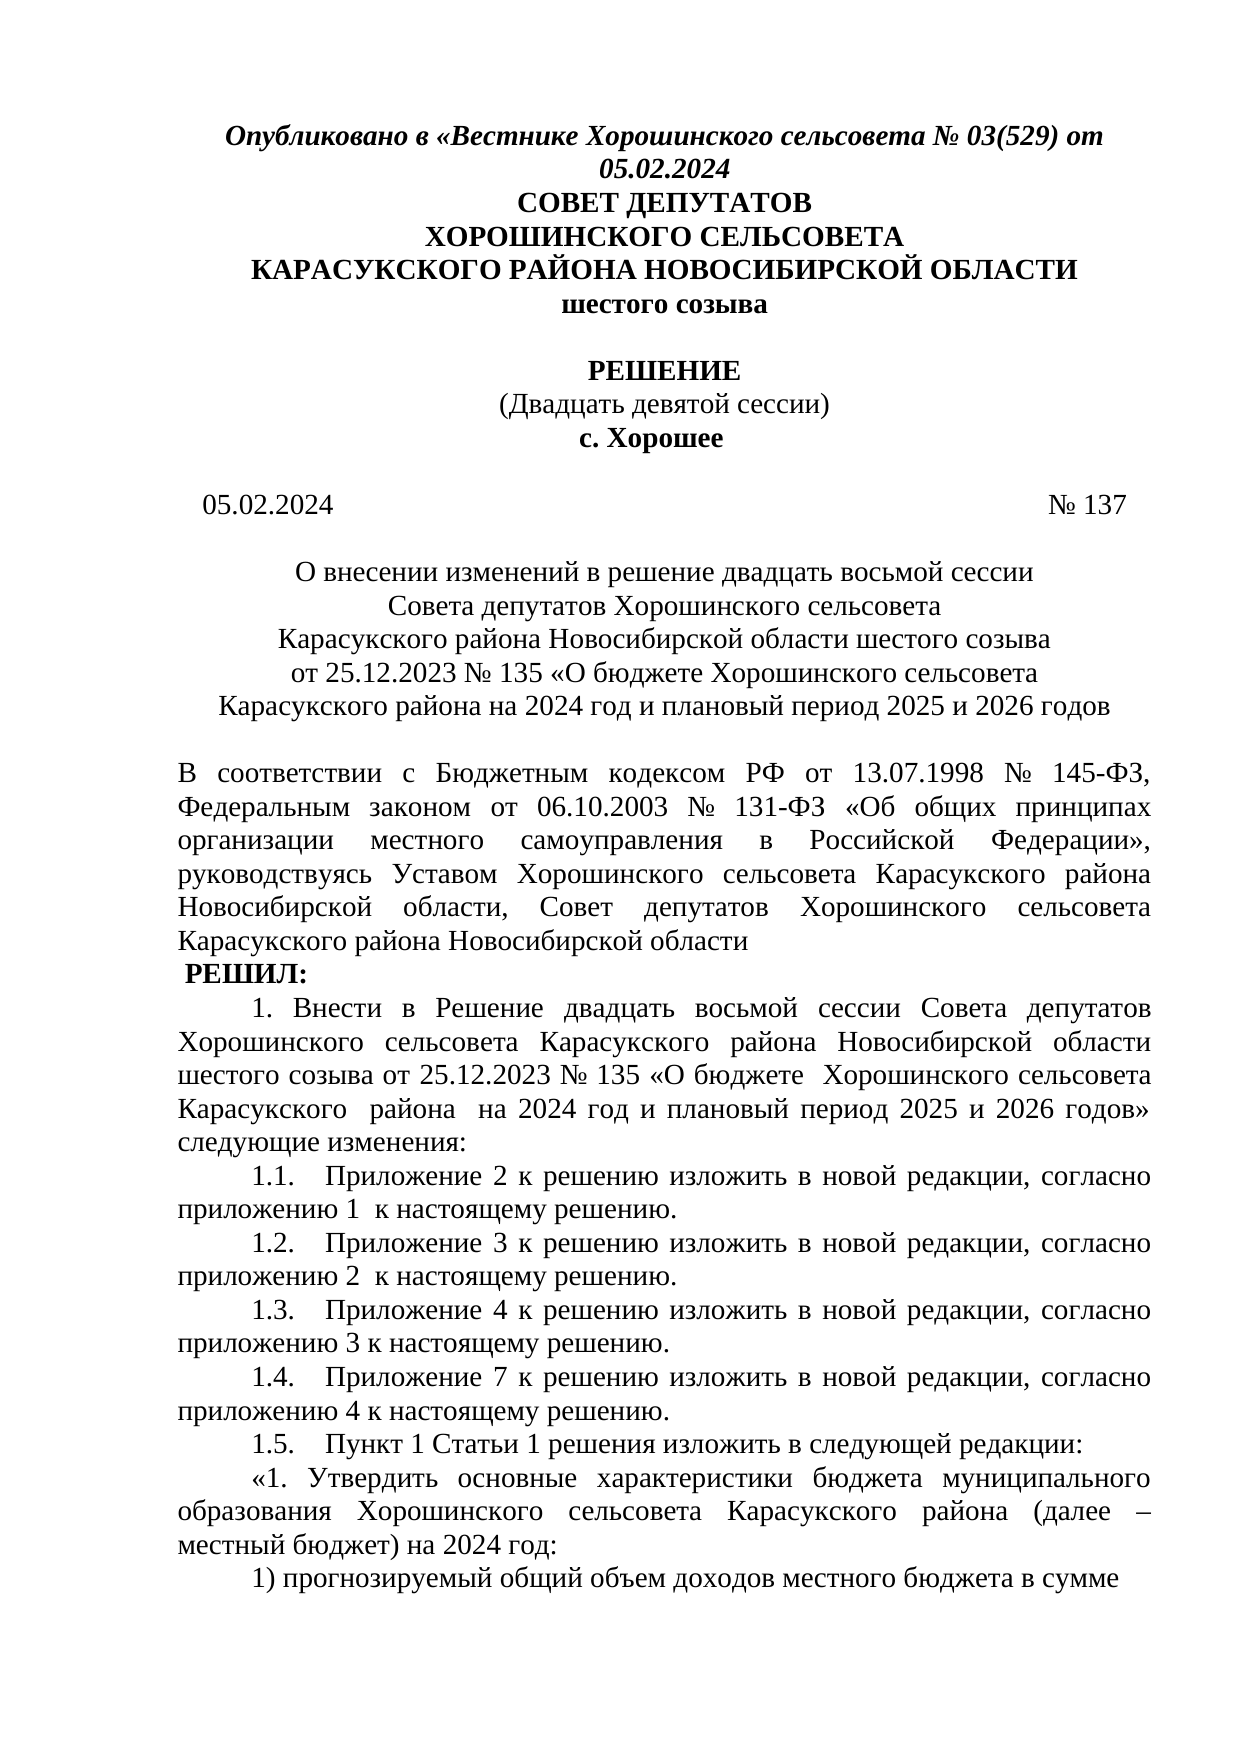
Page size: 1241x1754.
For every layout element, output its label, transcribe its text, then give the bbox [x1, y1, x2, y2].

text от 25.12.2023 № 135 «О бюджете Хорошинского сельсовета [177, 655, 1152, 688]
text СОВЕТ ДЕПУТАТОВ [177, 185, 1152, 219]
text ХОРОШИНСКОГО СЕЛЬСОВЕТА [177, 219, 1152, 252]
text Карасукского района на 2024 год и плановый период 2025 и 2026 годов [177, 688, 1152, 722]
list Приложение 4 к решению изложить в новой редакции, согласно приложению 3 к настоящему решению. [177, 1292, 1152, 1359]
text О внесении изменений в решение двадцать восьмой сессии [177, 554, 1152, 588]
text Карасукского района Новосибирской области шестого созыва [177, 621, 1152, 655]
text РЕШЕНИЕ [177, 353, 1152, 386]
text КАРАСУКСКОГО РАЙОНА НОВОСИБИРСКОЙ ОБЛАСТИ шестого созыва [177, 252, 1152, 319]
list Приложение 7 к решению изложить в новой редакции, согласно приложению 4 к настоящему решению. [177, 1359, 1152, 1426]
list Приложение 2 к решению изложить в новой редакции, согласно приложению 1 к настоящему решению. [177, 1158, 1152, 1225]
text 05.02.2024 № 137 [177, 487, 1152, 521]
text Совета депутатов Хорошинского сельсовета [177, 588, 1152, 621]
text «1. Утвердить основные характеристики бюджета муниципального образования Хорошинского сельсовета Карасукского района (далее – местный бюджет) на 2024 год: [177, 1460, 1152, 1560]
title с. Хорошее [177, 420, 1152, 453]
text 1. Внести в Решение двадцать восьмой сессии Совета депутатов Хорошинского сельсовета Карасукского района Новосибирской области шестого созыва от 25.12.2023 № 135 «О бюджете Хорошинского сельсовета Карасукского района на 2024 год и плановый период 2025 и 2026 годов» следующие изменения: [177, 990, 1152, 1158]
text 1.5. Пункт 1 Статьи 1 решения изложить в следующей редакции: [177, 1426, 1152, 1460]
text В соответствии с Бюджетным кодексом РФ от 13.07.1998 № 145-ФЗ, Федеральным законом от 06.10.2003 № 131-ФЗ «Об общих принципах организации местного самоуправления в Российской Федерации», руководствуясь Уставом Хорошинского сельсовета Карасукского района Новосибирской области, Совет депутатов Хорошинского сельсовета Карасукского района Новосибирской области [177, 755, 1152, 957]
text (Двадцать девятой сессии) [177, 386, 1152, 420]
text 1) прогнозируемый общий объем доходов местного бюджета в сумме [177, 1560, 1152, 1594]
text Опубликовано в «Вестнике Хорошинского сельсовета № 03(529) от 05.02.2024 [177, 118, 1152, 185]
text РЕШИЛ: [177, 957, 1152, 990]
list Приложение 3 к решению изложить в новой редакции, согласно приложению 2 к настоящему решению. [177, 1225, 1152, 1292]
